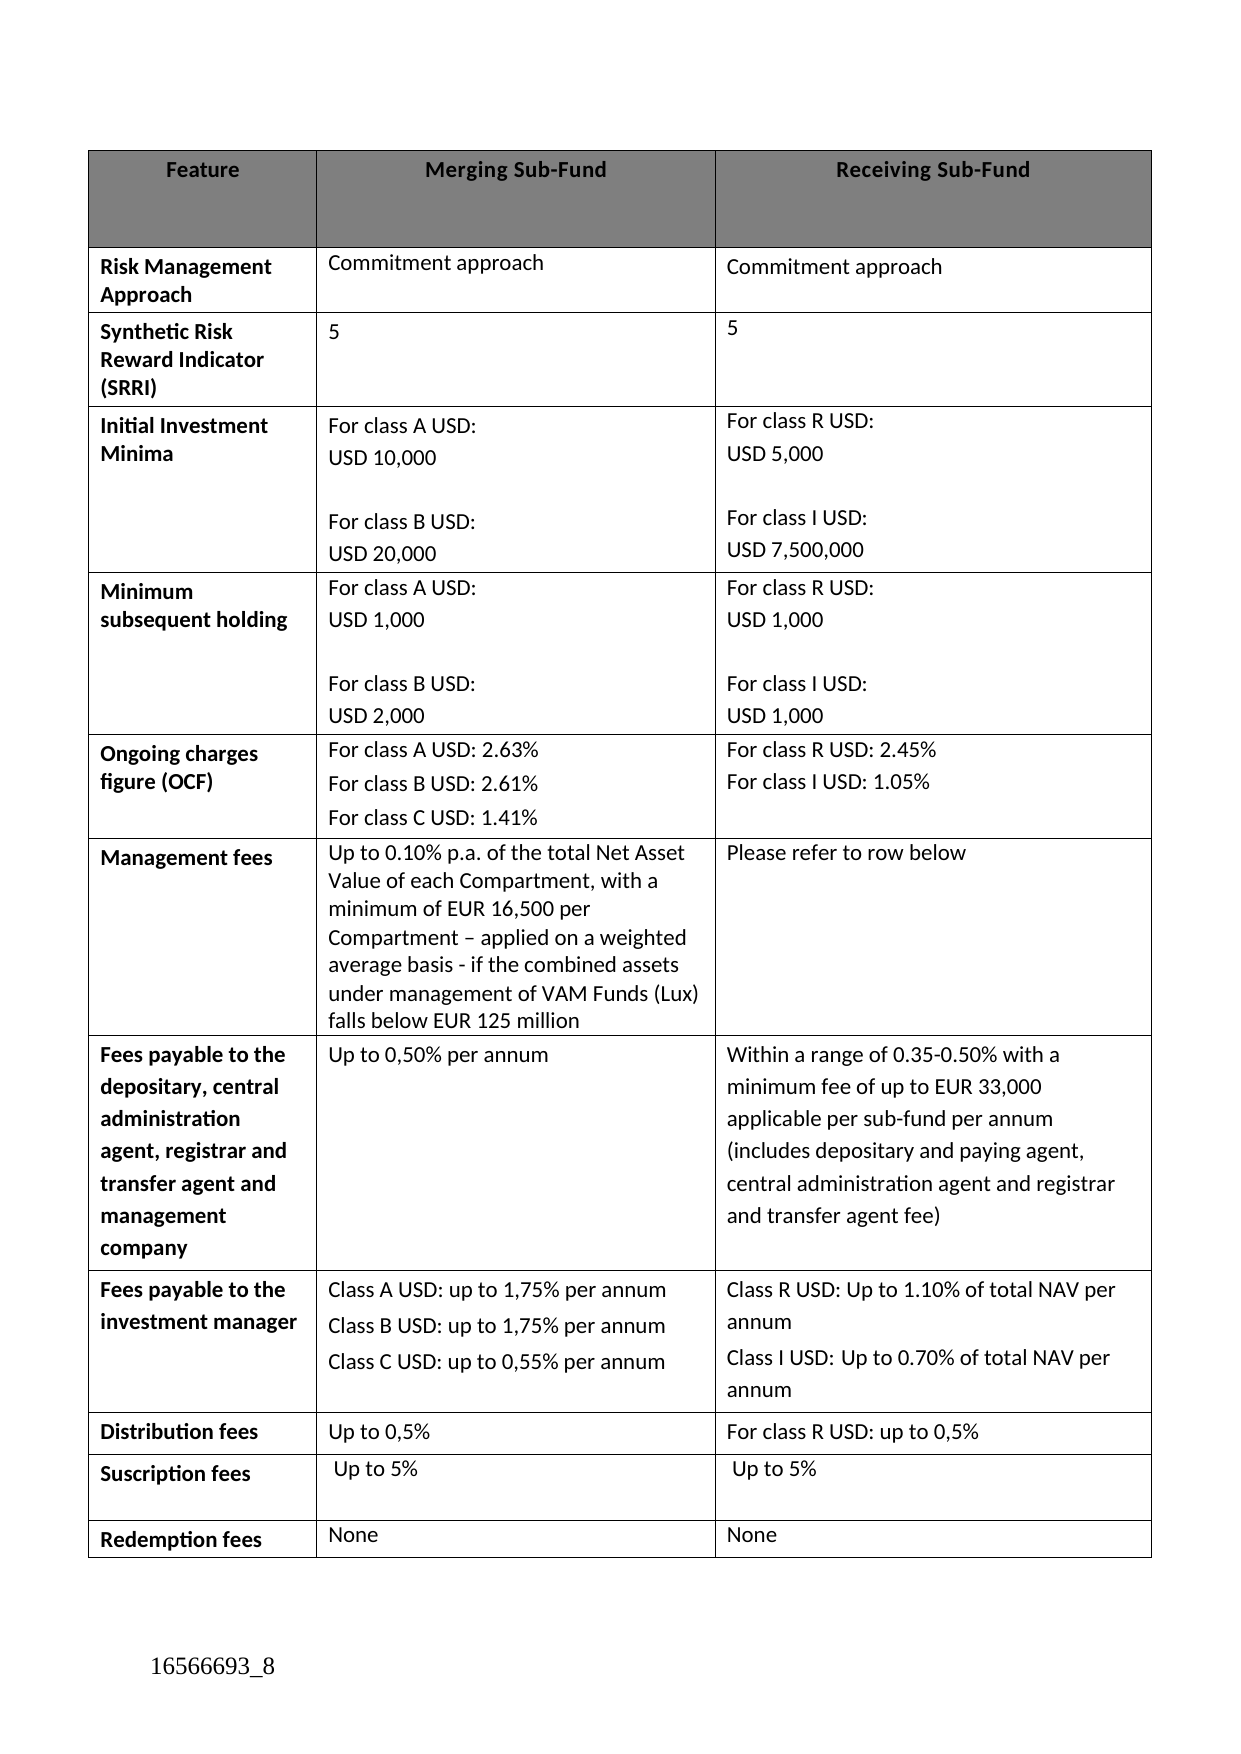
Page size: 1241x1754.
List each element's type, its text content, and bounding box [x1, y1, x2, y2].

table_cell For class R USD: USD 1,000 For class I USD: USD 1,000 [716, 573, 1151, 734]
table_cell Fees payable to the depositary, central administration agent, registrar and transfer agent and management company [89, 1036, 316, 1269]
table_cell For class A USD: USD 10,000 For class B USD: USD 20,000 [317, 407, 715, 572]
table_cell Up to 0,5% [317, 1413, 715, 1453]
table_cell For class R USD: up to 0,5% [716, 1413, 1151, 1453]
table_cell Synthetic Risk Reward Indicator (SRRI) [89, 313, 316, 406]
table_cell Fees payable to the investment manager [89, 1271, 316, 1412]
table_cell Commitment approach [317, 248, 715, 312]
table_cell Ongoing charges figure (OCF) [89, 735, 316, 837]
table_cell For class R USD: 2.45% For class I USD: 1.05% [716, 735, 1151, 837]
table_cell Risk Management Approach [89, 248, 316, 312]
table_cell Distribution fees [89, 1413, 316, 1453]
table_cell For class R USD: USD 5,000 For class I USD: USD 7,500,000 [716, 407, 1151, 572]
table_header Feature [89, 151, 316, 247]
table_cell Up to 0.10% p.a. of the total Net Asset Value of each Compartment, with a minimum of EUR 16,500 per Compartment – applied on a weighted average basis - if the combined assets under management of VAM Funds (Lux) falls below EUR 125 million [317, 839, 715, 1035]
table_cell None [317, 1521, 715, 1557]
table_header Receiving Sub-Fund [716, 151, 1151, 247]
table_cell Up to 0,50% per annum [317, 1036, 715, 1269]
table_cell Within a range of 0.35-0.50% with a minimum fee of up to EUR 33,000 applicable per sub-fund per annum (includes depositary and paying agent, central administration agent and registrar and transfer agent fee) [716, 1036, 1151, 1269]
table_cell Minimum subsequent holding [89, 573, 316, 734]
table_cell 5 [716, 313, 1151, 406]
table_cell Management fees [89, 839, 316, 1035]
table_cell For class A USD: USD 1,000 For class B USD: USD 2,000 [317, 573, 715, 734]
table_header Merging Sub-Fund [317, 151, 715, 247]
table_cell Up to 5% [716, 1455, 1151, 1519]
table_cell Suscription fees [89, 1455, 316, 1519]
table_cell None [716, 1521, 1151, 1557]
table_cell Please refer to row below [716, 839, 1151, 1035]
table_cell 5 [317, 313, 715, 406]
table_cell Up to 5% [317, 1455, 715, 1519]
table_cell Initial Investment Minima [89, 407, 316, 572]
table_cell For class A USD: 2.63% For class B USD: 2.61% For class C USD: 1.41% [317, 735, 715, 837]
table_cell Class R USD: Up to 1.10% of total NAV per annum Class I USD: Up to 0.70% of total NAV per annum [716, 1271, 1151, 1412]
table_cell Class A USD: up to 1,75% per annum Class B USD: up to 1,75% per annum Class C USD: up to 0,55% per annum [317, 1271, 715, 1412]
table_cell Commitment approach [716, 248, 1151, 312]
table_cell Redemption fees [89, 1521, 316, 1557]
